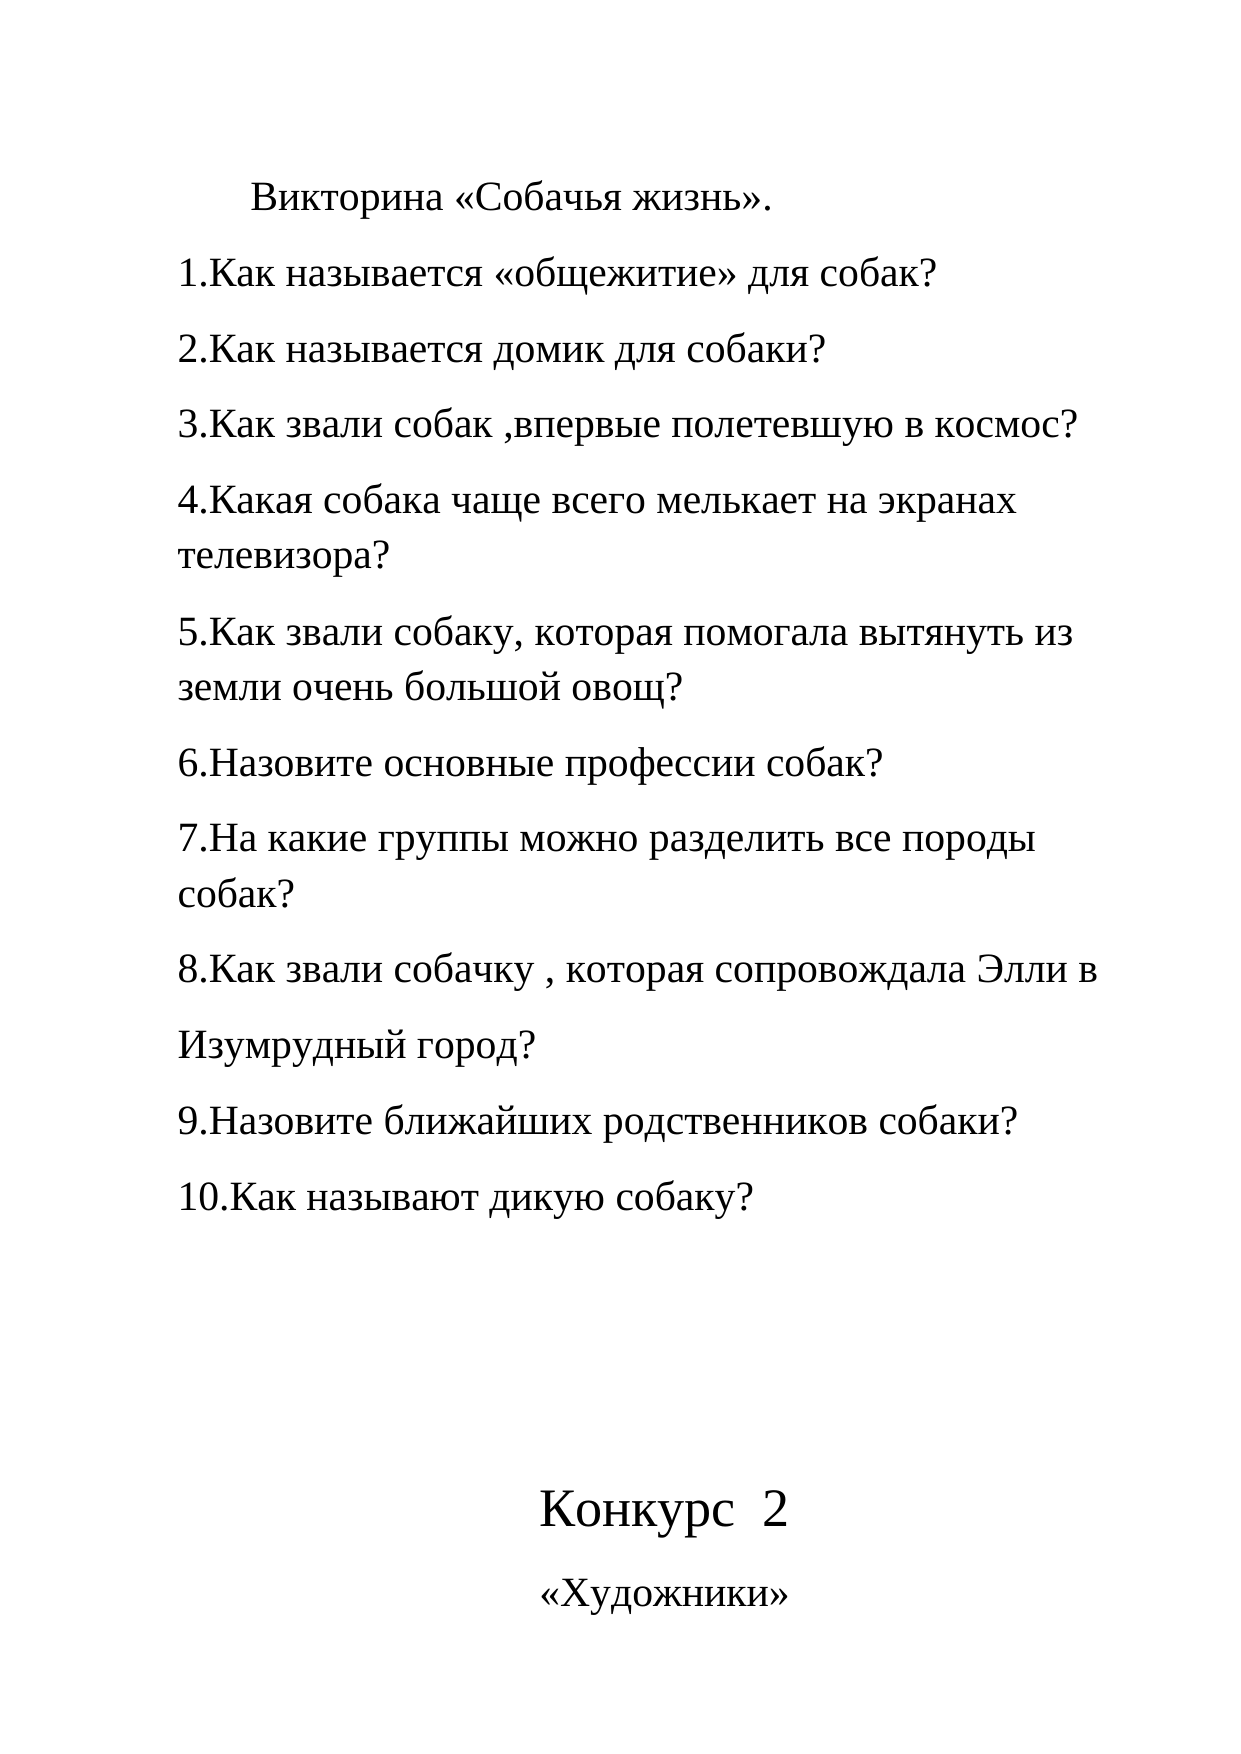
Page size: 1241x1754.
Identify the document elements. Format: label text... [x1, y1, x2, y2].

text 7.На какие группы можно разделить все породы собак? [177, 813, 1152, 916]
text «Художники» [177, 1568, 1152, 1616]
text 3.Как звали собак ,впервые полетевшую в космос? [177, 399, 1152, 447]
text 2.Как называется домик для собаки? [177, 323, 1152, 371]
text 4.Какая собака чаще всего мелькает на экранах телевизора? [177, 475, 1152, 578]
text 8.Как звали собачку , которая сопровождала Элли в [177, 944, 1152, 992]
text 9.Назовите ближайших родственников собаки? [177, 1096, 1152, 1144]
text Викторина «Собачья жизнь». [177, 171, 1152, 219]
text 6.Назовите основные профессии собак? [177, 737, 1152, 785]
text 5.Как звали собаку, которая помогала вытянуть из земли очень большой овощ? [177, 606, 1152, 709]
text Изумрудный город? [177, 1020, 1152, 1068]
text 1.Как называется «общежитие» для собак? [177, 247, 1152, 295]
text Конкурс 2 [177, 1476, 1152, 1538]
text 10.Как называют дикую собаку? [177, 1172, 1152, 1220]
